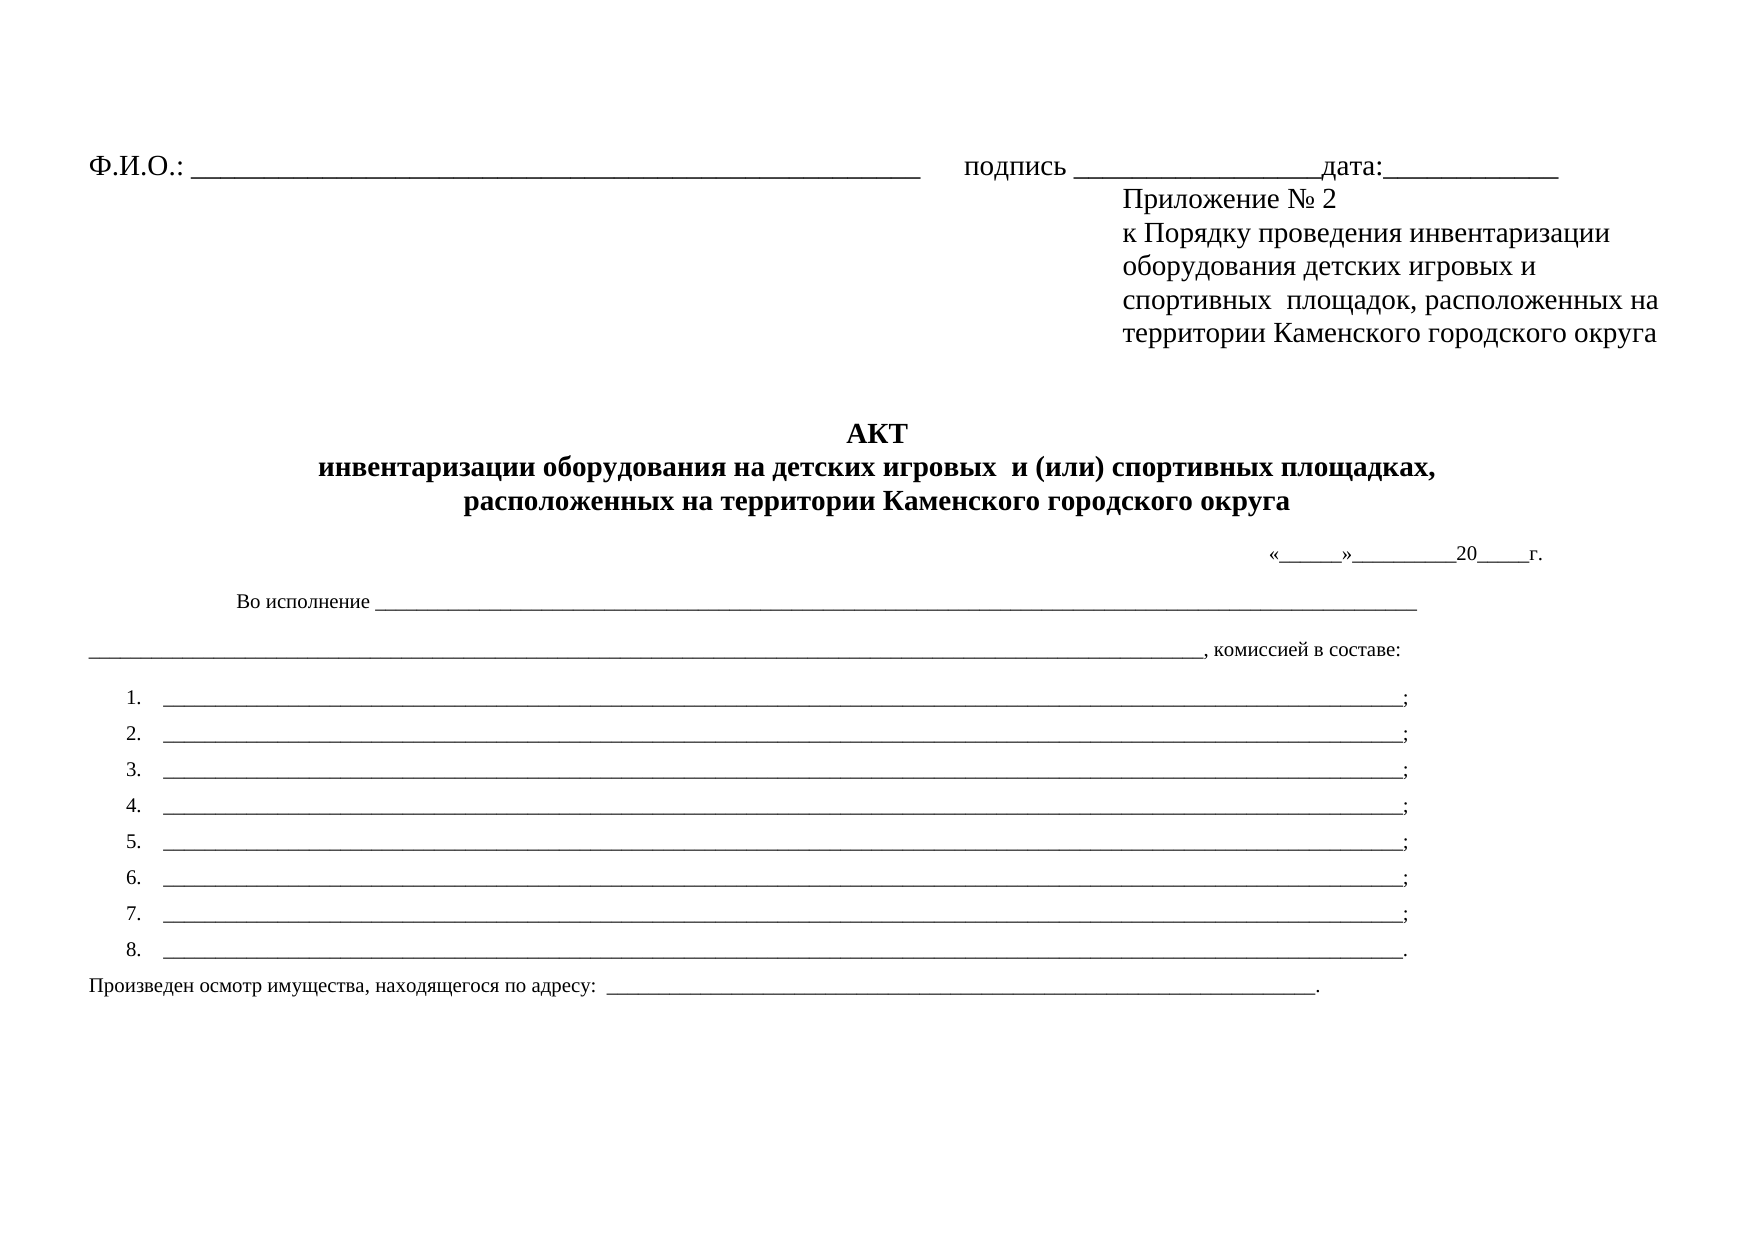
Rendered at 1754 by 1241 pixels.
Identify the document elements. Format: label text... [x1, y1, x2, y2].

list _______________________________________________________________________________________________________________________; [126, 865, 1665, 889]
list _______________________________________________________________________________________________________________________. [126, 937, 1665, 961]
text расположенных на территории Каменского городского округа [89, 483, 1665, 517]
list _______________________________________________________________________________________________________________________; [126, 685, 1665, 709]
text Произведен осмотр имущества, находящегося по адресу: ____________________________________________________________________. [89, 973, 1665, 997]
list _______________________________________________________________________________________________________________________; [126, 829, 1665, 853]
text инвентаризации оборудования на детских игровых и (или) спортивных площадках, [89, 449, 1665, 483]
list _______________________________________________________________________________________________________________________; [126, 757, 1665, 781]
text к Порядку проведения инвентаризации оборудования детских игровых и спортивных площадок, расположенных на территории Каменского городского округа [1122, 215, 1665, 349]
list _______________________________________________________________________________________________________________________; [126, 793, 1665, 817]
text Приложение № 2 [1122, 181, 1665, 215]
text ___________________________________________________________________________________________________________, комиссией в составе: [89, 637, 1665, 661]
list _______________________________________________________________________________________________________________________; [126, 721, 1665, 745]
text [89, 148, 1665, 181]
text АКТ [89, 416, 1665, 449]
list _______________________________________________________________________________________________________________________; [126, 901, 1665, 925]
text Во исполнение ____________________________________________________________________________________________________ [89, 589, 1665, 613]
text «______»__________20_____г. [89, 541, 1665, 589]
